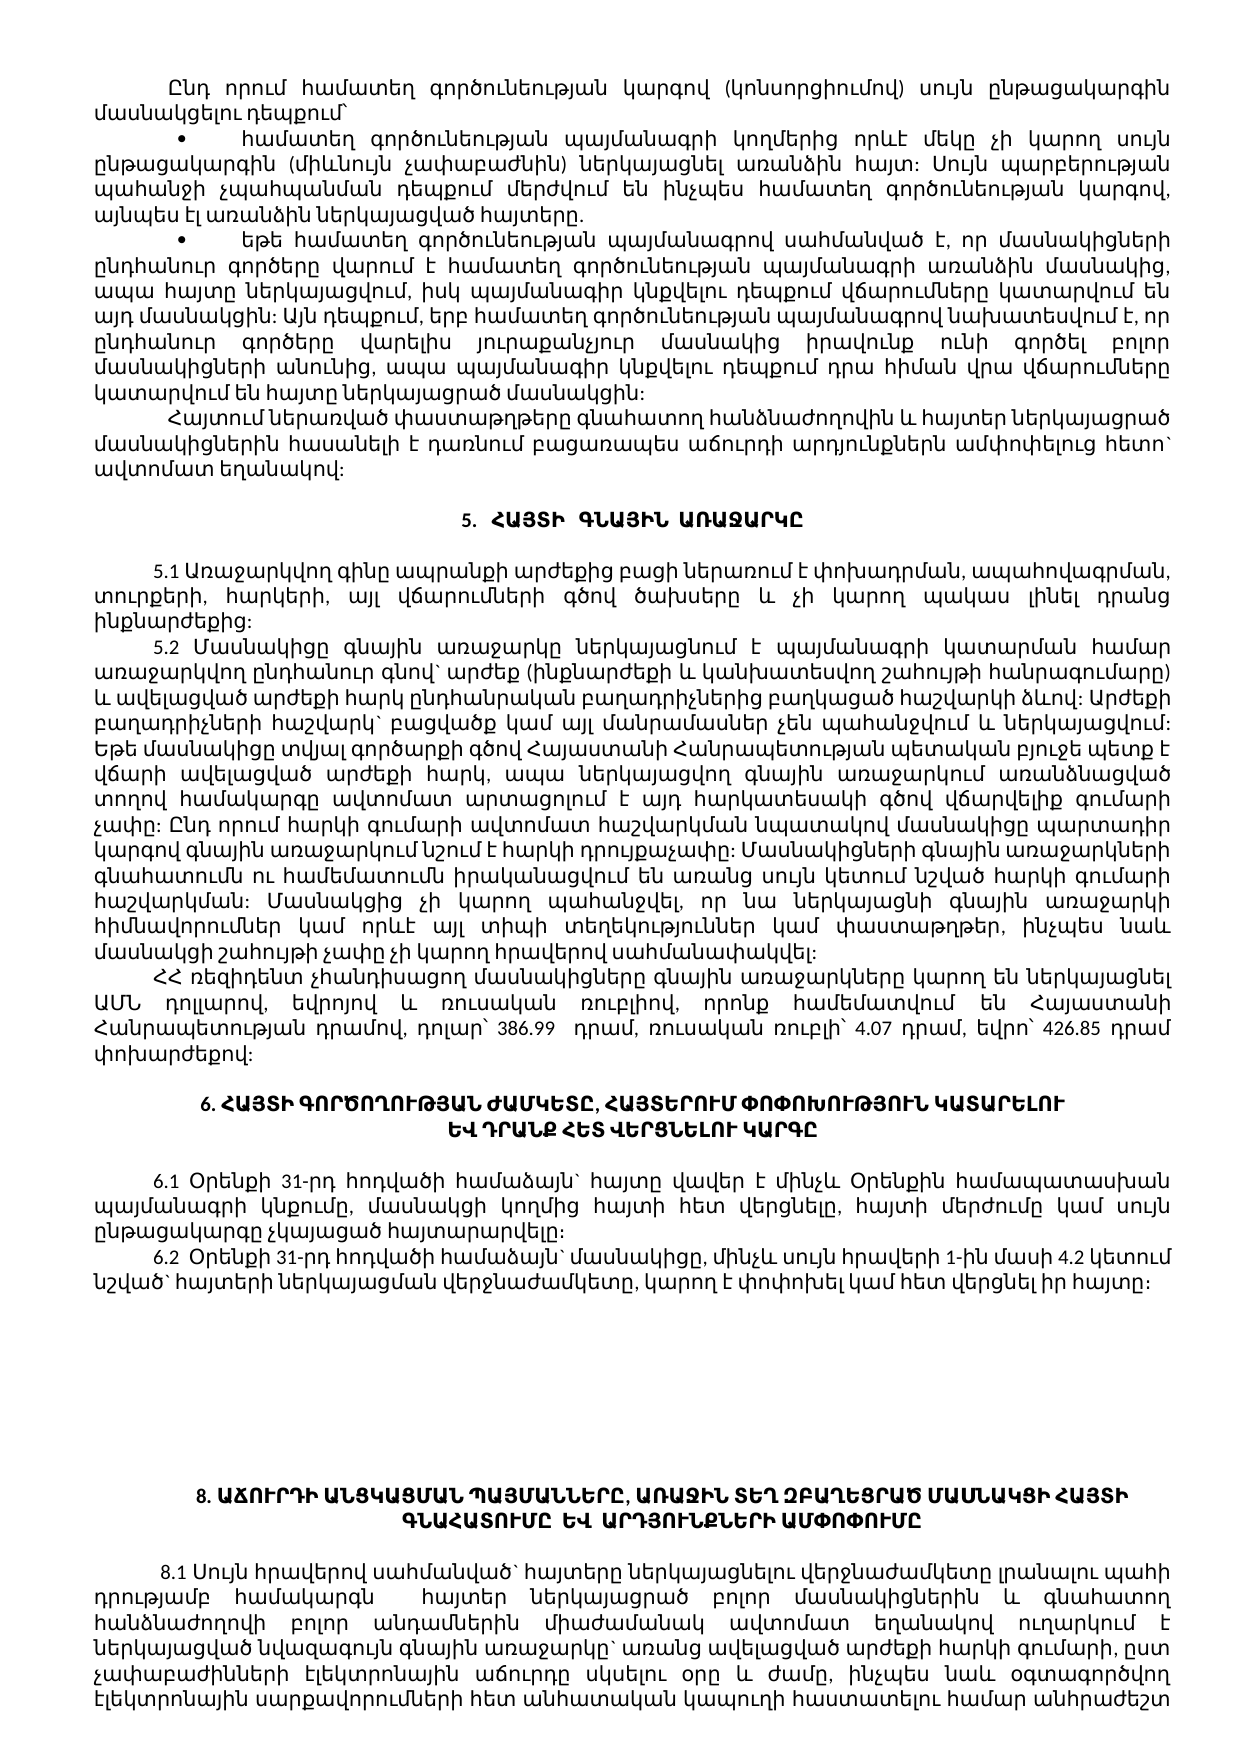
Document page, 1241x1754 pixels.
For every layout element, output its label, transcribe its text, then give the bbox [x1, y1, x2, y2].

text 5. ՀԱՅՏԻ ԳՆԱՅԻՆ ԱՌԱՋԱՐԿԸ [94, 507, 1171, 532]
text 5.1 Առաջարկվող գինը ապրանքի արժեքից բացի ներառում է փոխադրման, ապահովագրման, տուրքերի, հարկերի, այլ վճարումների գծով ծախսերը և չի կարող պակաս լինել դրանց ինքնարժեքից: [94, 558, 1171, 634]
text ՀՀ ռեզիդենտ չհանդիսացող մասնակիցները գնային առաջարկները կարող են ներկայացնել ԱՄՆ դոլլարով, եվրոյով և ռուսական ռուբլիով, որոնք համեմատվում են Հայաստանի Հանրապետության դրամով, դոլար՝ 386.99 դրամ, ռուսական ռուբլի՝ 4.07 դրամ, եվրո՝ 426.85 դրամ փոխարժեքով: [94, 964, 1171, 1066]
list համատեղ գործունեության պայմանագրի կողմերից որևէ մեկը չի կարող սույն ընթացակարգին (միևնույն չափաբաժնին) ներկայացնել առանձին հայտ: Սույն պարբերության պահանջի չպահպանման դեպքում մերժվում են ինչպես համատեղ գործունեության կարգով, այնպես էլ առանձին ներկայացված հայտերը. [94, 126, 1171, 227]
text Ընդ որում համատեղ գործունեության կարգով (կոնսորցիումով) սույն ընթացակարգին մասնակցելու դեպքում՝ [94, 75, 1171, 126]
text 5.2 Մասնակիցը գնային առաջարկը ներկայացնում է պայմանագրի կատարման համար առաջարկվող ընդհանուր գնով` արժեք (ինքնարժեքի և կանխատեսվող շահույթի հանրագումարը) և ավելացված արժեքի հարկ ընդհանրական բաղադրիչներից բաղկացած հաշվարկի ձևով: Արժեքի բաղադրիչների հաշվարկ` բացվածք կամ այլ մանրամասներ չեն պահանջվում և ներկայացվում: Եթե մասնակիցը տվյալ գործարքի գծով Հայաստանի Հանրապետության պետական բյուջե պետք է վճարի ավելացված արժեքի հարկ, ապա ներկայացվող գնային առաջարկում առանձնացված տողով համակարգը ավտոմատ արտացոլում է այդ հարկատեսակի գծով վճարվելիք գումարի չափը: Ընդ որում հարկի գումարի ավտոմատ հաշվարկման նպատակով մասնակիցը պարտադիր կարգով գնային առաջարկում նշում է հարկի դրույքաչափը: Մասնակիցների գնային առաջարկների գնահատումն ու համեմատումն իրականացվում են առանց սույն կետում նշված հարկի գումարի հաշվարկման: Մասնակցից չի կարող պահանջվել, որ նա ներկայացնի գնային առաջարկի հիմնավորումներ կամ որևէ այլ տիպի տեղեկություններ կամ փաստաթղթեր, ինչպես նաև մասնակցի շահույթի չափը չի կարող հրավերով սահմանափակվել: [94, 634, 1171, 964]
text 6.1 Օրենքի 31-րդ հոդվածի համաձայն` հայտը վավեր է մինչև Օրենքին համապատասխան պայմանագրի կնքումը, մասնակցի կողմից հայտի հետ վերցնելը, հայտի մերժումը կամ սույն ընթացակարգը չկայացած հայտարարվելը։ [94, 1168, 1171, 1244]
text ԳՆԱՀԱՏՈՒՄԸ ԵՎ ԱՐԴՅՈՒՆՔՆԵՐԻ ԱՄՓՈՓՈՒՄԸ [94, 1508, 1171, 1534]
list եթե համատեղ գործունեության պայմանագրով սահմանված է, որ մասնակիցների ընդհանուր գործերը վարում է համատեղ գործունեության պայմանագրի առանձին մասնակից, ապա հայտը ներկայացվում, իսկ պայմանագիր կնքվելու դեպքում վճարումները կատարվում են այդ մասնակցին: Այն դեպքում, երբ համատեղ գործունեության պայմանագրով նախատեսվում է, որ ընդհանուր գործերը վարելիս յուրաքանչյուր մասնակից իրավունք ունի գործել բոլոր մասնակիցների անունից, ապա պայմանագիր կնքվելու դեպքում դրա հիման վրա վճարումները կատարվում են հայտը ներկայացրած մասնակցին: [94, 227, 1171, 405]
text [94, 1559, 1171, 1712]
text 6.2 Օրենքի 31-րդ հոդվածի համաձայն` մասնակիցը, մինչև սույն հրավերի 1-ին մասի 4.2 կետում նշված` հայտերի ներկայացման վերջնաժամկետը, կարող է փոփոխել կամ հետ վերցնել իր հայտը։ [94, 1244, 1171, 1295]
text ԵՎ ԴՐԱՆՔ ՀԵՏ ՎԵՐՑՆԵԼՈՒ ԿԱՐԳԸ [94, 1117, 1171, 1142]
text 8. ԱՃՈՒՐԴԻ ԱՆՑԿԱՑՄԱՆ ՊԱՅՄԱՆՆԵՐԸ, ԱՌԱՋԻՆ ՏԵՂ ԶԲԱՂԵՑՐԱԾ ՄԱՍՆԱԿՑԻ ՀԱՅՏԻ [94, 1483, 1171, 1508]
text Հայտում ներառված փաստաթղթերը գնահատող հանձնաժողովին և հայտեր ներկայացրած մասնակիցներին հասանելի է դառնում բացառապես աճուրդի արդյունքներն ամփոփելուց հետո` ավտոմատ եղանակով: [94, 405, 1171, 482]
text 6. ՀԱՅՏԻ ԳՈՐԾՈՂՈՒԹՅԱՆ ԺԱՄԿԵՏԸ, ՀԱՅՏԵՐՈՒՄ ՓՈՓՈԽՈՒԹՅՈՒՆ ԿԱՏԱՐԵԼՈՒ [94, 1092, 1171, 1117]
